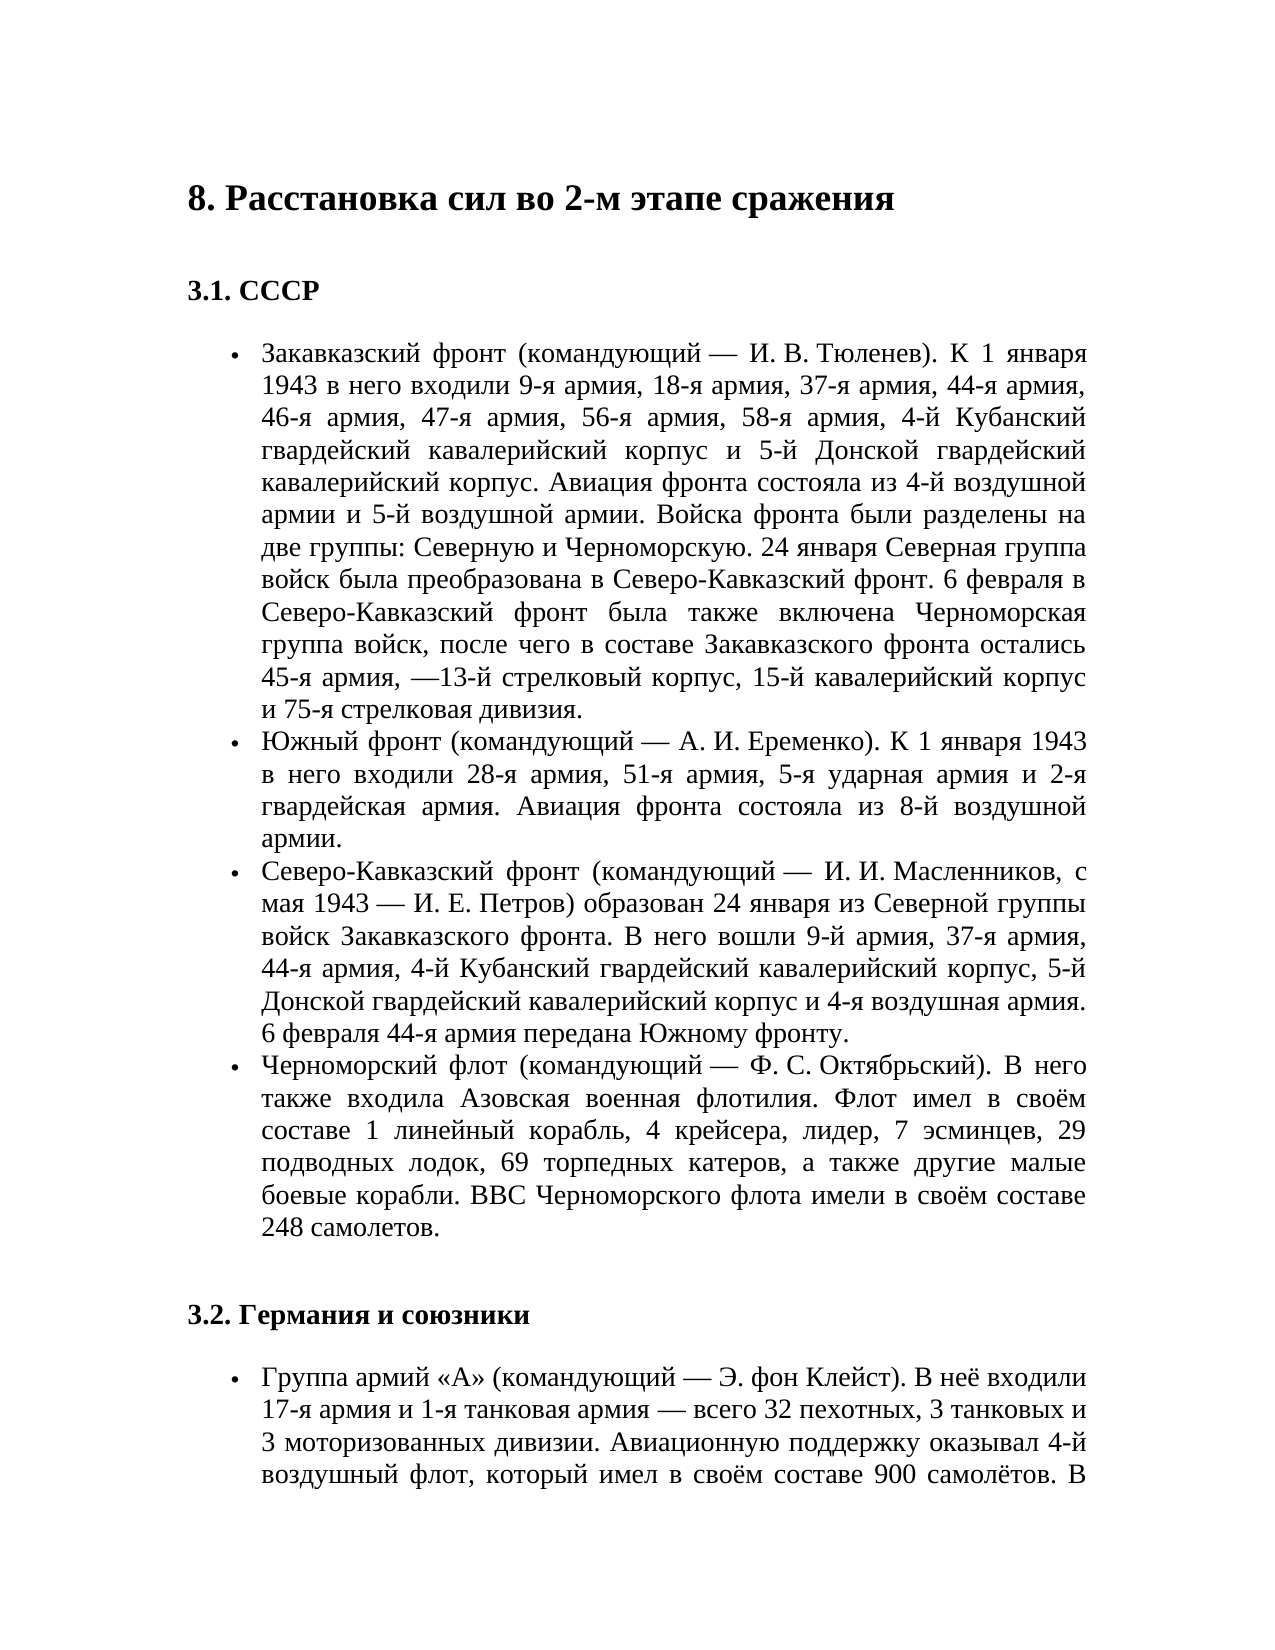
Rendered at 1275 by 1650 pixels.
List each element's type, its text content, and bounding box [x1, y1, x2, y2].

list 8. Расстановка сил во 2-м этапе сражения [187, 175, 1087, 218]
list Северо-Кавказский фронт (командующий — И. И. Масленников, с мая 1943 — И. Е. Петров) образован 24 января из Северной группы войск Закавказского фронта. В него вошли 9-й армия, 37-я армия, 44-я армия, 4-й Кубанский гвардейский кавалерийский корпус, 5-й Донской гвардейский кавалерийский корпус и 4-я воздушная армия. 6 февраля 44-я армия передана Южному фронту. [232, 854, 1087, 1048]
list Черноморский флот (командующий — Ф. С. Октябрьский). В него также входила Азовская военная флотилия. Флот имел в своём составе 1 линейный корабль, 4 крейсера, лидер, 7 эсминцев, 29 подводных лодок, 69 торпедных катеров, а также другие малые боевые корабли. ВВС Черноморского флота имели в своём составе 248 самолетов. [232, 1048, 1087, 1243]
list Южный фронт (командующий — А. И. Еременко). К 1 января 1943 в него входили 28-я армия, 51-я армия, 5-я ударная армия и 2-я гвардейская армия. Авиация фронта состояла из 8-й воздушной армии. [232, 724, 1087, 854]
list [232, 1360, 1087, 1490]
list 3.2. Германия и союзники [187, 1297, 1087, 1331]
list Закавказский фронт (командующий — И. В. Тюленев). К 1 января 1943 в него входили 9-я армия, 18-я армия, 37-я армия, 44-я армия, 46-я армия, 47-я армия, 56-я армия, 58-я армия, 4-й Кубанский гвардейский кавалерийский корпус и 5-й Донской гвардейский кавалерийский корпус. Авиация фронта состояла из 4-й воздушной армии и 5-й воздушной армии. Войска фронта были разделены на две группы: Северную и Черноморскую. 24 января Северная группа войск была преобразована в Северо-Кавказский фронт. 6 февраля в Северо-Кавказский фронт была также включена Черноморская группа войск, после чего в составе Закавказского фронта остались 45-я армия, —13-й стрелковый корпус, 15-й кавалерийский корпус и 75-я стрелковая дивизия. [232, 336, 1087, 724]
list 3.1. СССР [187, 273, 1087, 306]
